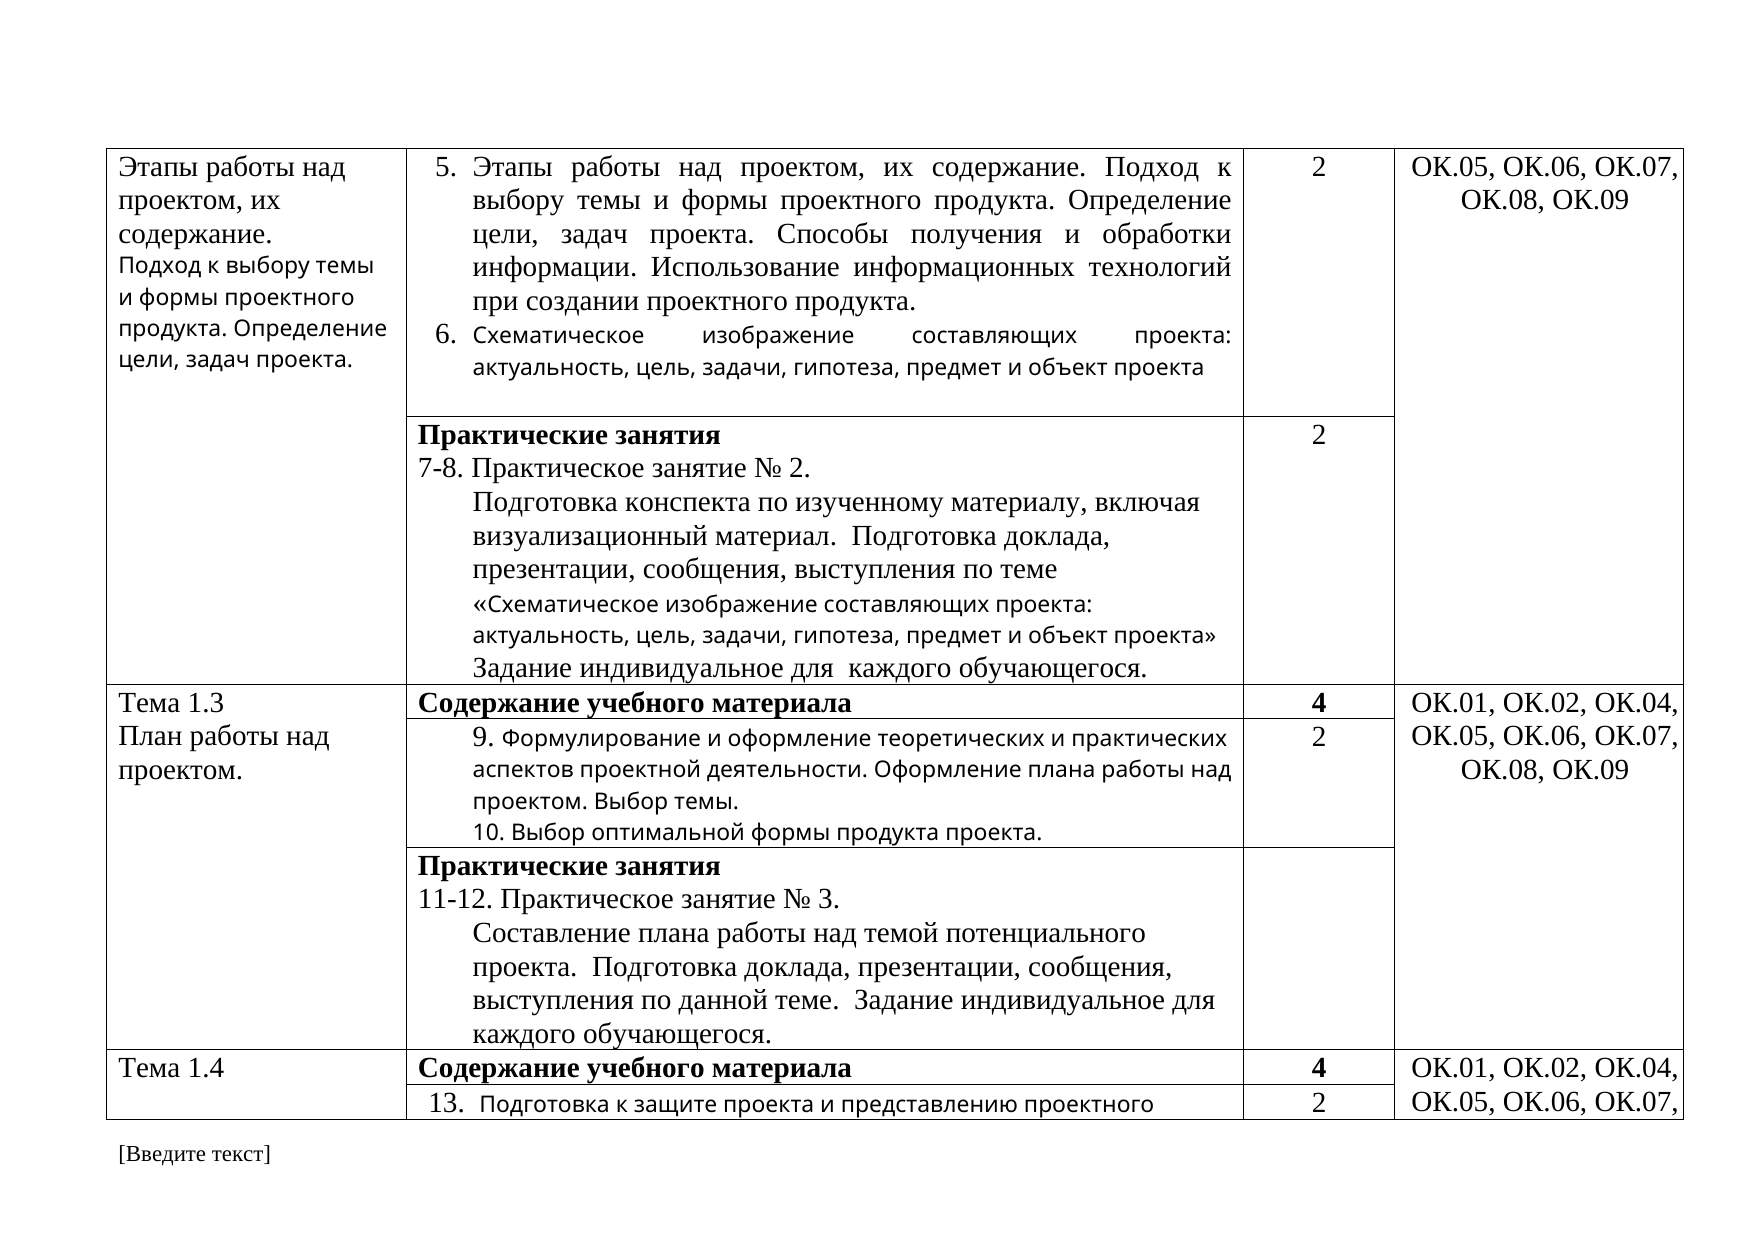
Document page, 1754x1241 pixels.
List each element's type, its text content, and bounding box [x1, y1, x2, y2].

table_cell 2 [1244, 719, 1394, 847]
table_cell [407, 1085, 1243, 1119]
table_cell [1395, 149, 1683, 684]
table_cell Тема 1.3 План работы над проектом. [107, 685, 406, 1049]
table_cell [1244, 848, 1394, 1049]
table_cell ОК.01, ОК.02, ОК.04, ОК.05, ОК.06, ОК.07, ОК.08, ОК.09 [1395, 685, 1683, 1049]
table_cell Содержание учебного материала [407, 685, 1243, 718]
table_cell Содержание учебного материала [407, 1050, 1243, 1084]
table_cell 2 [1244, 149, 1394, 416]
table_cell 4 [1244, 1050, 1394, 1084]
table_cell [107, 149, 406, 684]
table_cell 2 [1244, 417, 1394, 684]
table_cell Практические занятия 7-8. Практическое занятие № 2. Подготовка конспекта по изученному материалу, включая визуализационный материал. Подготовка доклада, презентации, сообщения, выступления по теме «Схематическое изображение составляющих проекта: актуальность, цель, задачи, гипотеза, предмет и объект проекта» Задание индивидуальное для каждого обучающегося. [407, 417, 1243, 684]
table_cell ОК.01, ОК.02, ОК.04, ОК.05, ОК.06, ОК.07, ОК.08, ОК.09 [1395, 1050, 1683, 1119]
table_cell 2 [1244, 1085, 1394, 1119]
table_cell Практические занятия 11-12. Практическое занятие № 3. Составление плана работы над темой потенциального проекта. Подготовка доклада, презентации, сообщения, выступления по данной теме. Задание индивидуальное для каждого обучающегося. [407, 848, 1243, 1049]
table_cell 9. Формулирование и оформление теоретических и практических аспектов проектной деятельности. Оформление плана работы над проектом. Выбор темы. 10. Выбор оптимальной формы продукта проекта. [407, 719, 1243, 847]
table_cell 4 [1244, 685, 1394, 718]
table_cell Тема 1.4 [107, 1050, 406, 1119]
table_cell Этапы работы над проектом, их содержание. Подход к выбору темы и формы проектного продукта. Определение цели, задач проекта. Способы получения и обработки информации. Использование информационных технологий при создании проектного продукта. Схематическое изображение составляющих проекта: актуальность, цель, задачи, гипотеза, предмет и объект проекта [407, 149, 1243, 416]
